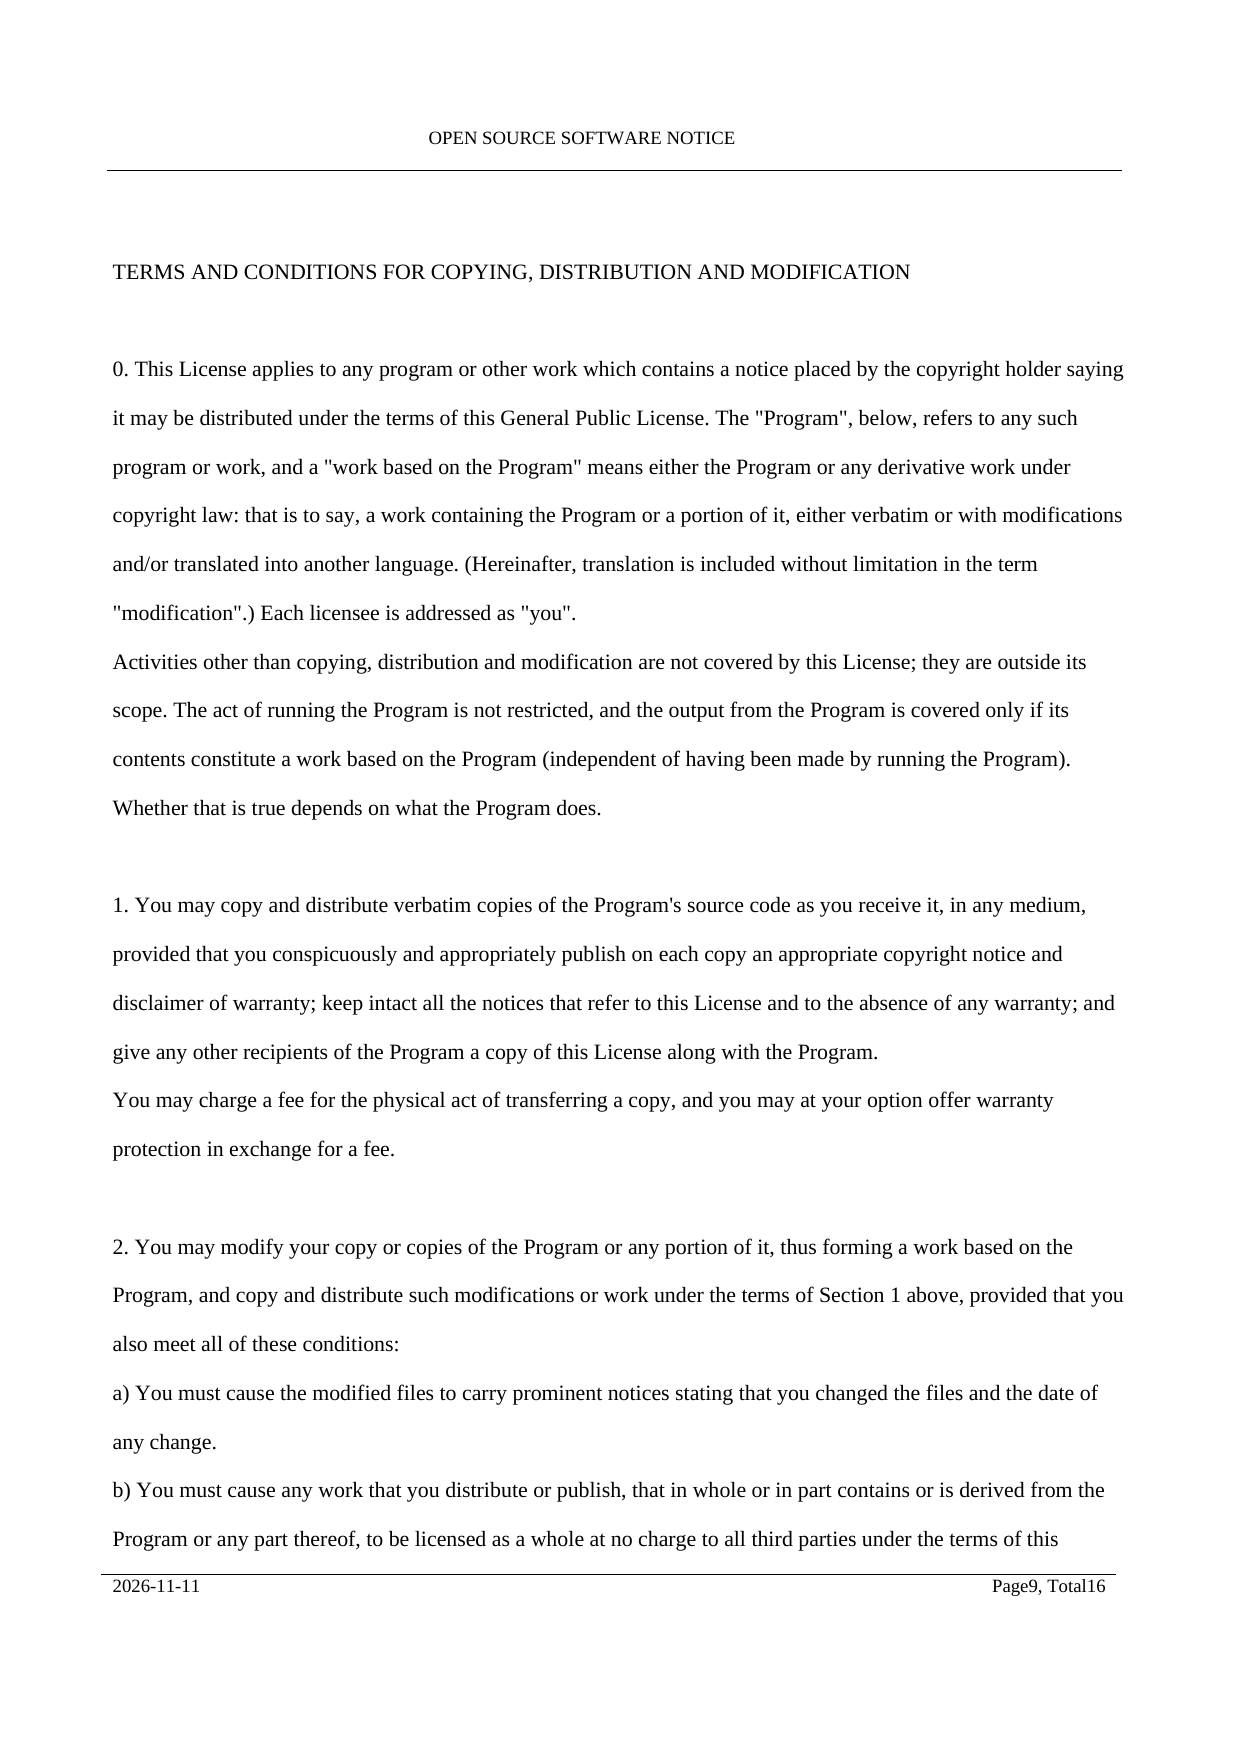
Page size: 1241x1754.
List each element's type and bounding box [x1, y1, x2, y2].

text [112, 206, 1128, 1555]
